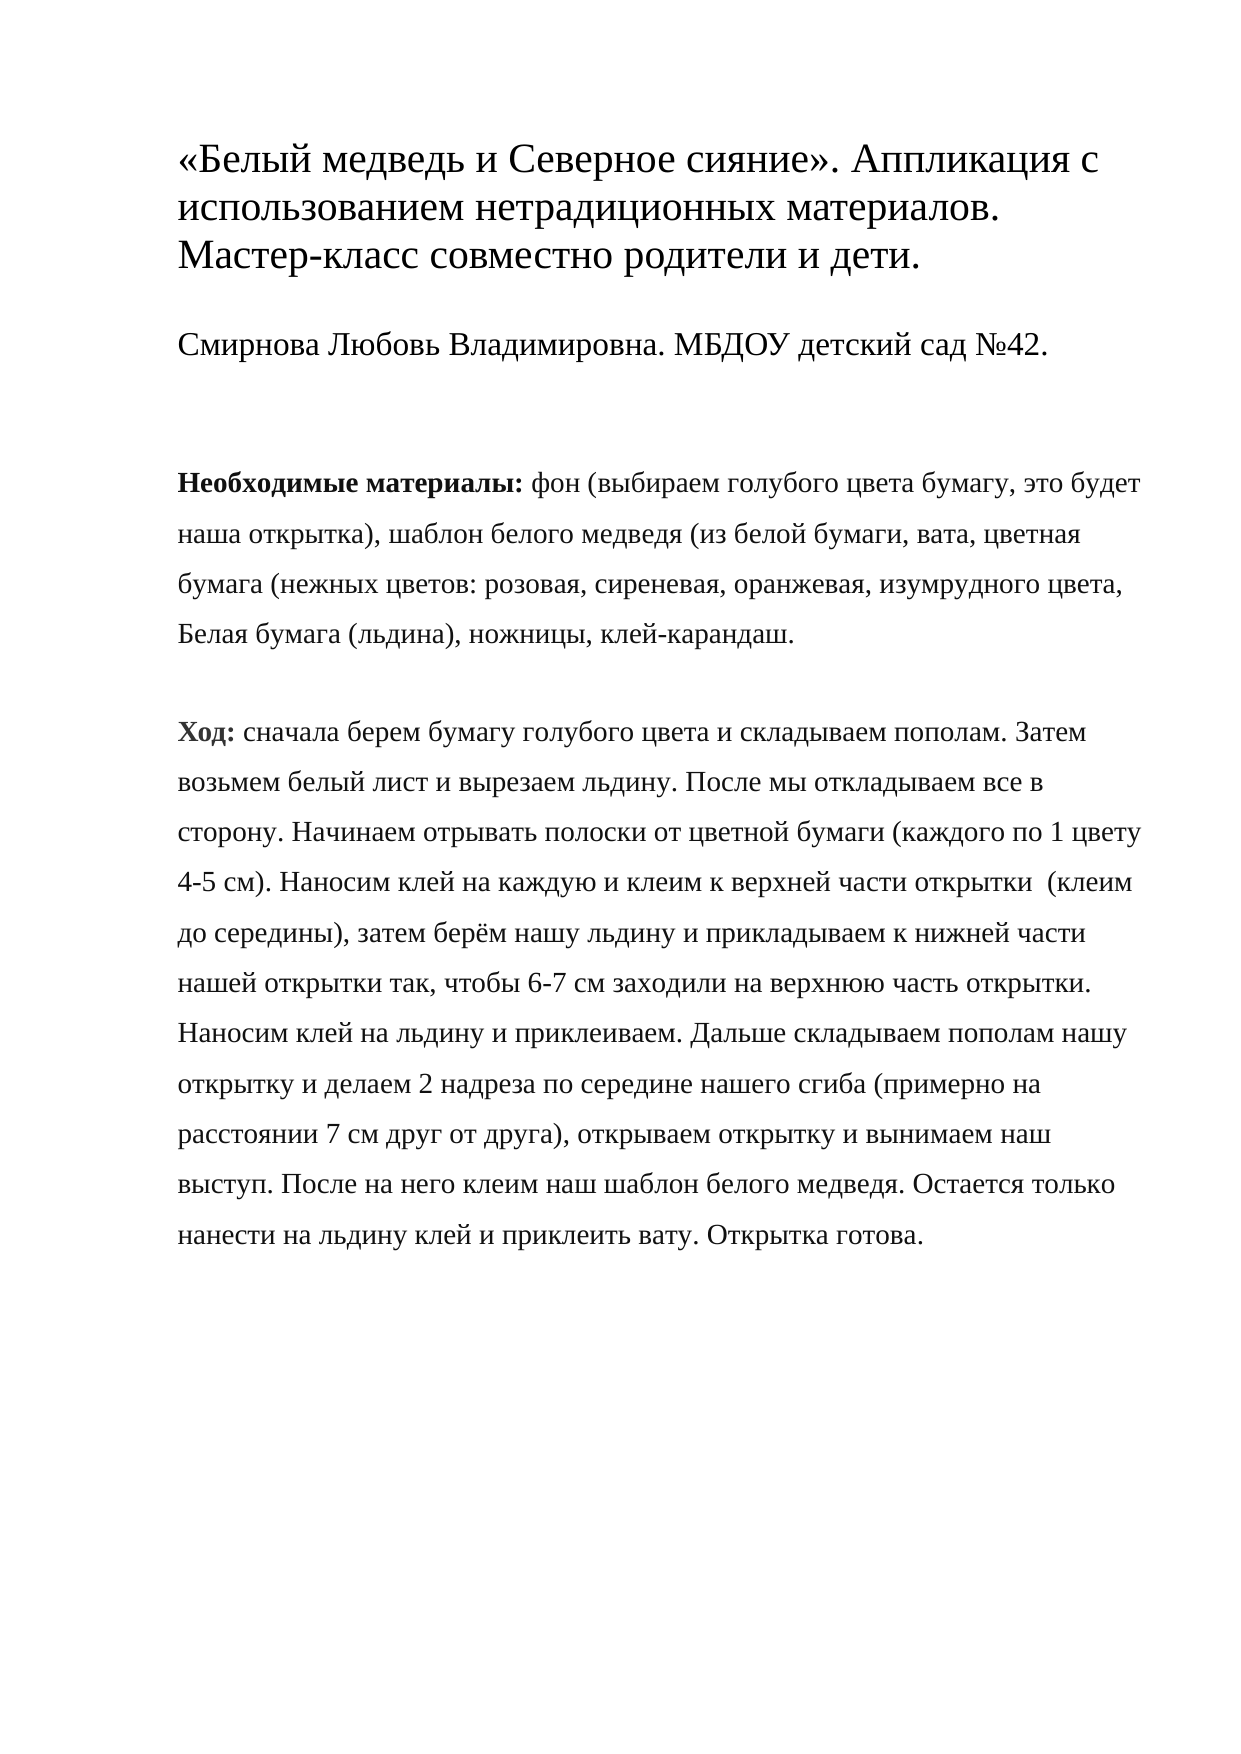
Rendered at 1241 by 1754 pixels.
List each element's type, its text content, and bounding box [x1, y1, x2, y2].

text Ход: сначала берем бумагу голубого цвета и складываем пополам. Затем возьмем белый лист и вырезаем льдину. После мы откладываем все в сторону. Начинаем отрывать полоски от цветной бумаги (каждого по 1 цвету 4-5 см). Наносим клей на каждую и клеим к верхней части открытки (клеим до середины), затем берём нашу льдину и прикладываем к нижней части нашей открытки так, чтобы 6-7 см заходили на верхнюю часть открытки. Наносим клей на льдину и приклеиваем. Дальше складываем пополам нашу открытку и делаем 2 надреза по середине нашего сгиба (примерно на расстоянии 7 см друг от друга), открываем открытку и вынимаем наш выступ. После на него клеим наш шаблон белого медведя. Остается только нанести на льдину клей и приклеить вату. Открытка готова. [177, 714, 1152, 1250]
text Смирнова Любовь Владимировна. МБДОУ детский сад №42. [177, 324, 1152, 405]
text «Белый медведь и Северное сияние». Аппликация с использованием нетрадиционных материалов. Мастер-класс совместно родители и дети. [177, 134, 1152, 277]
text Необходимые материалы: фон (выбираем голубого цвета бумагу, это будет наша открытка), шаблон белого медведя (из белой бумаги, вата, цветная бумага (нежных цветов: розовая, сиреневая, оранжевая, изумрудного цвета, Белая бумага (льдина), ножницы, клей-карандаш. [177, 466, 1152, 650]
